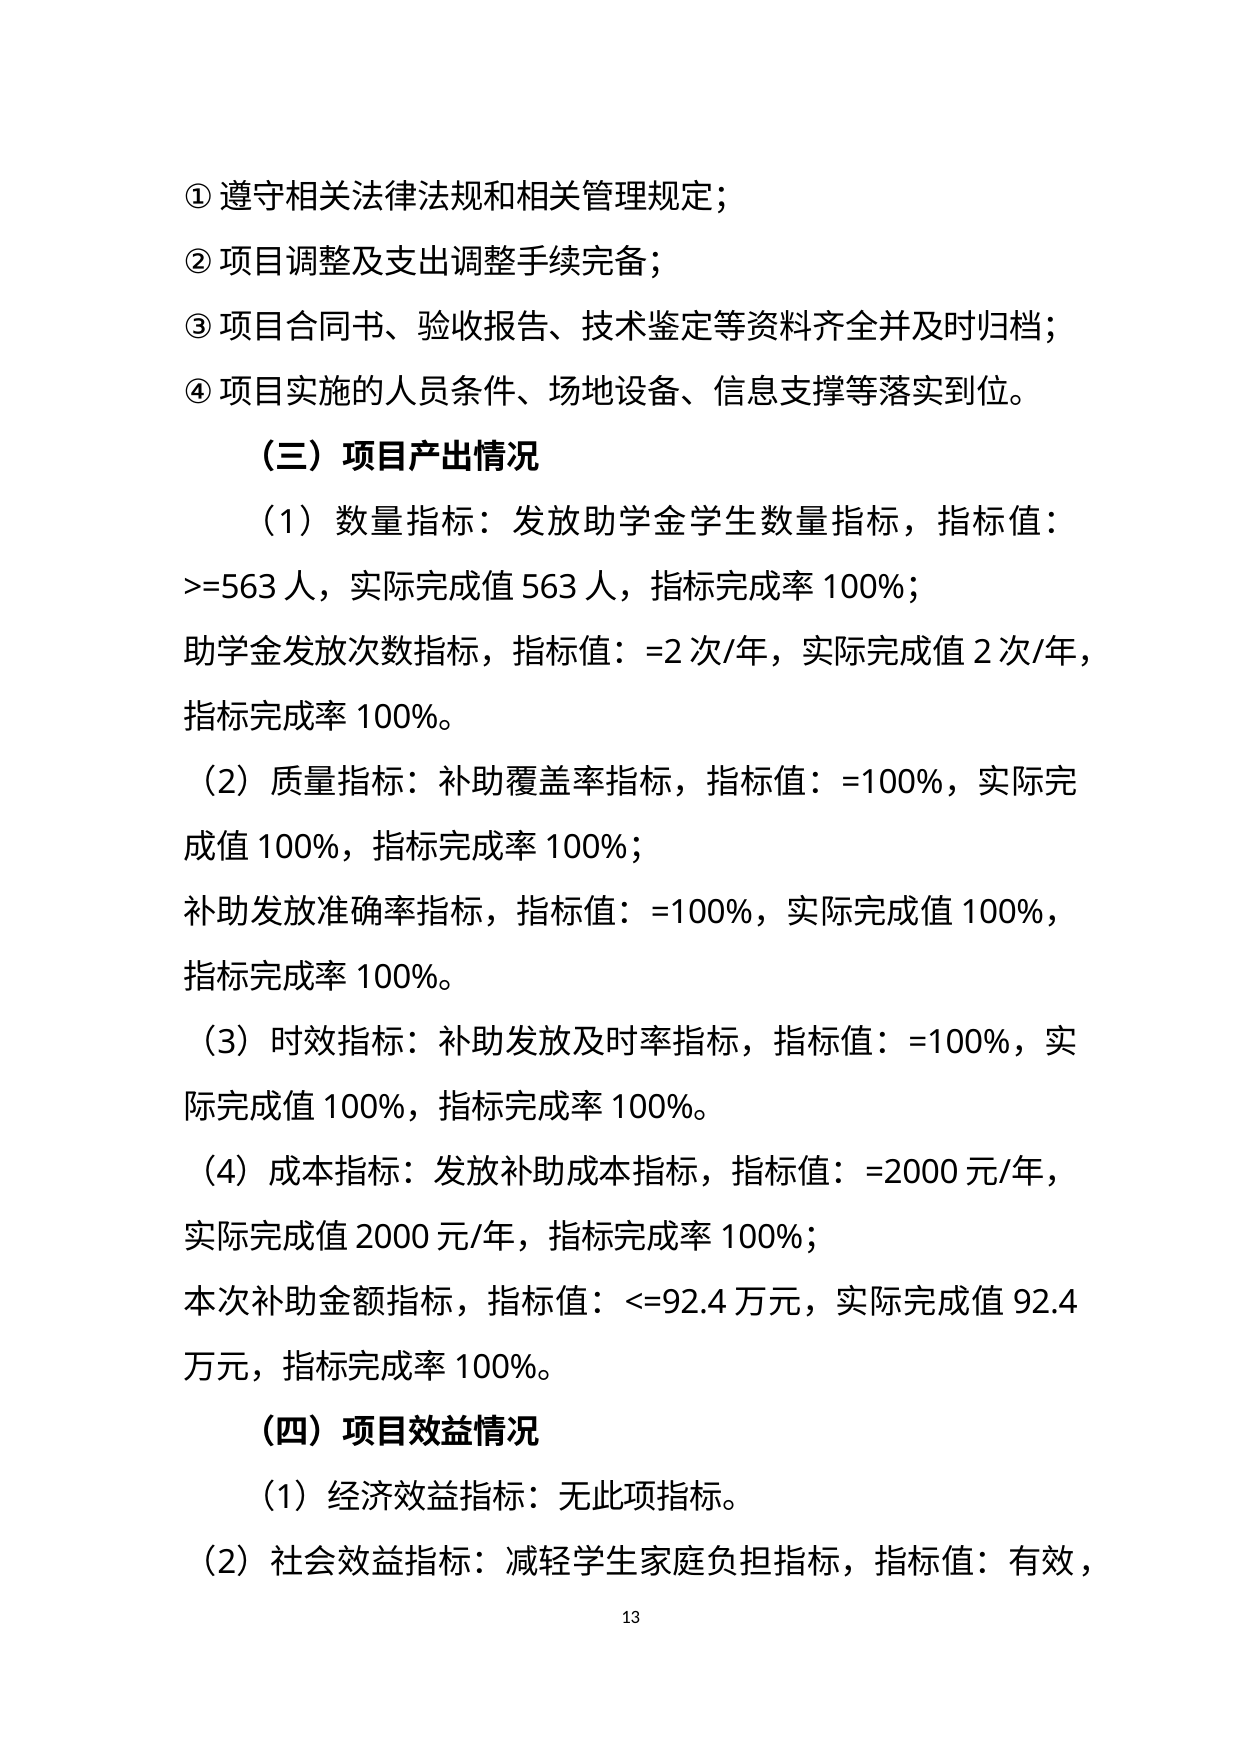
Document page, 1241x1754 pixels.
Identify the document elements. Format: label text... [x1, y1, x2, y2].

text （三）项目产出情况 [183, 422, 1078, 487]
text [183, 1462, 1078, 1592]
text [183, 162, 1078, 422]
text （四）项目效益情况 [183, 1397, 1078, 1462]
text （1）数量指标：发放助学金学生数量指标，指标值：>=563人，实际完成值563人，指标完成率100%； 助学金发放次数指标，指标值：=2次/年，实际完成值2次/年，指标完成率100%。 （2）质量指标：补助覆盖率指标，指标值：=100%，实际完成值100%，指标完成率100%； 补助发放准确率指标，指标值：=100%，实际完成值100%，指标完成率100%。 （3）时效指标：补助发放及时率指标，指标值：=100%，实际完成值100%，指标完成率100%。 （4）成本指标：发放补助成本指标，指标值：=2000元/年，实际完成值2000元/年，指标完成率100%； 本次补助金额指标，指标值：<=92.4万元，实际完成值92.4万元，指标完成率100%。 [183, 487, 1078, 1397]
